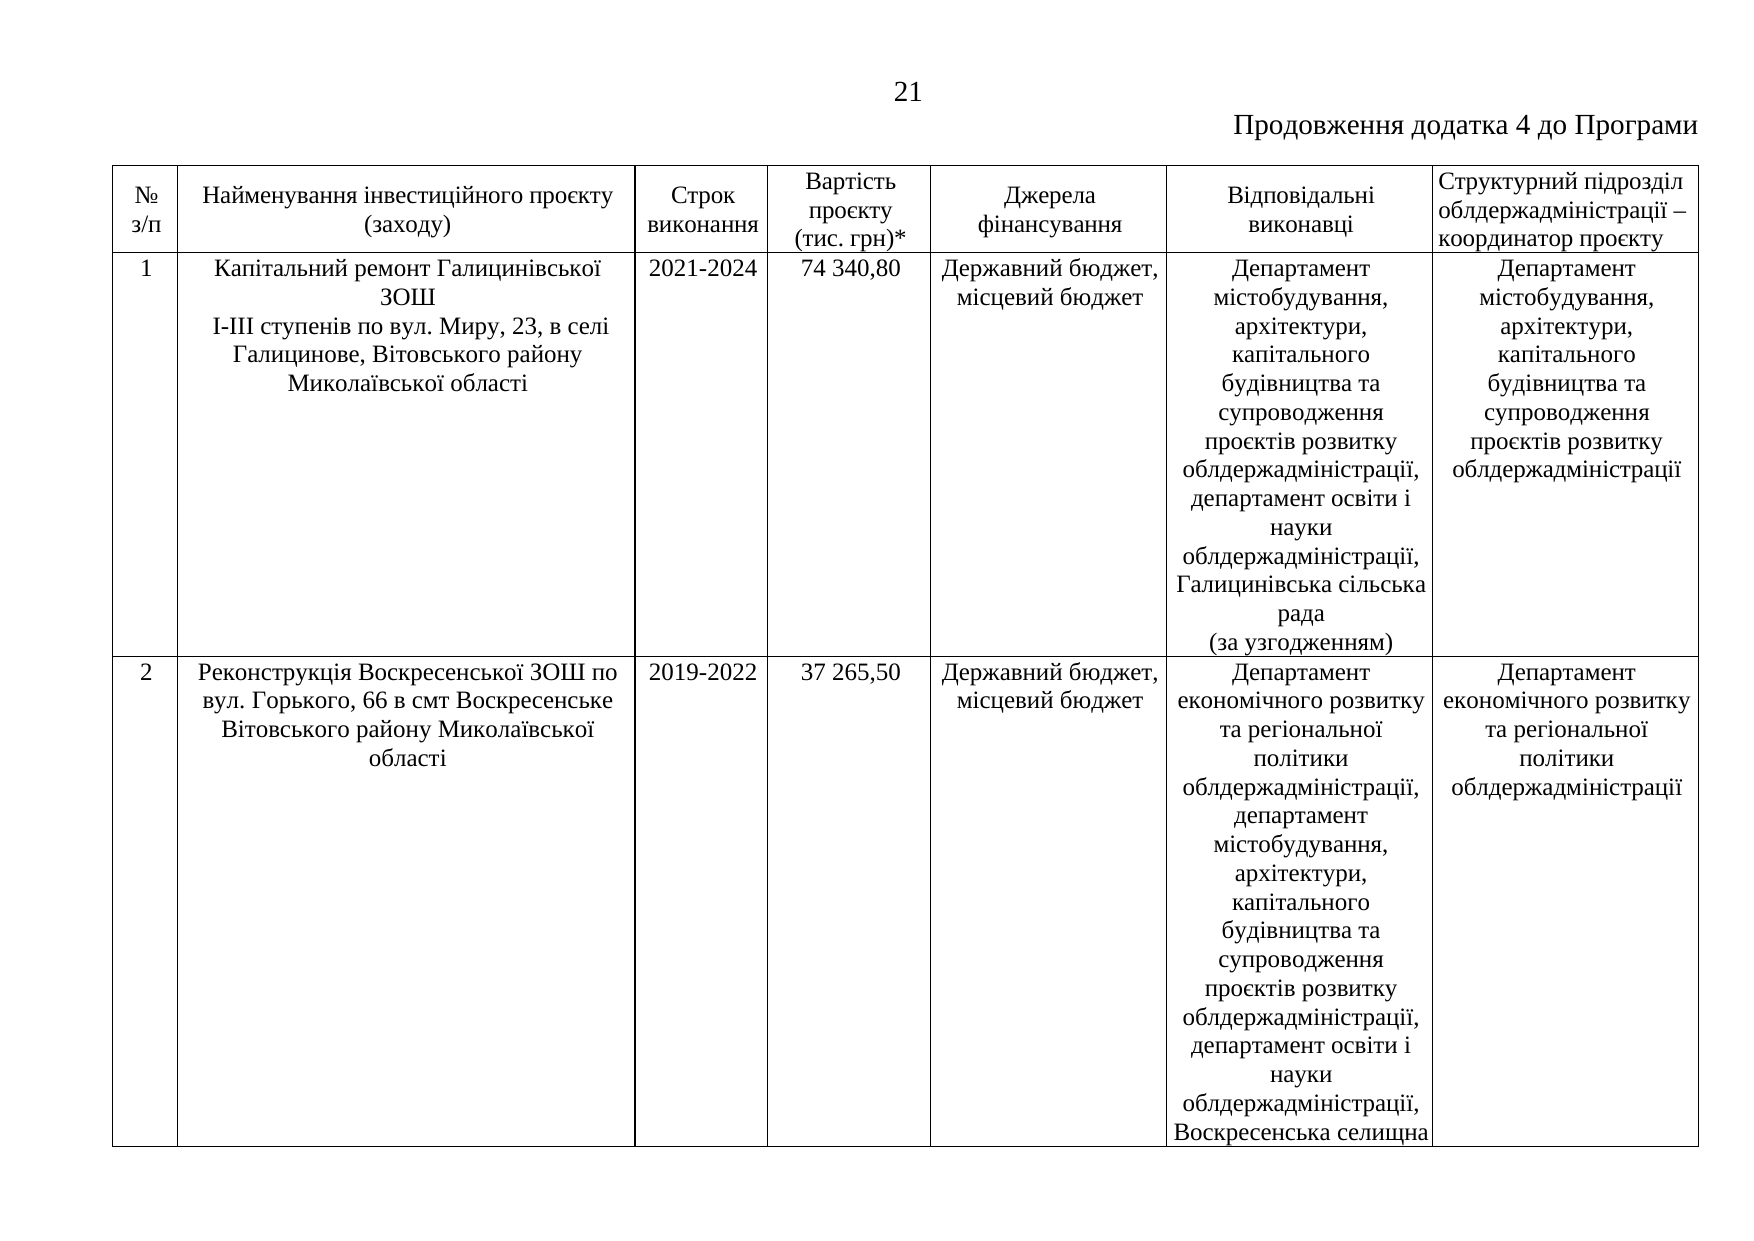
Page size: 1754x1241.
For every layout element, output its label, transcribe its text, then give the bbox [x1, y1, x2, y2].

table_header Джерела фінансування [931, 166, 1166, 252]
table_cell 2019-2022 [636, 657, 767, 1146]
table_cell Державний бюджет, місцевий бюджет [931, 657, 1166, 1146]
table_header Найменування інвестиційного проєкту (заходу) [178, 166, 634, 252]
table_header № з/п [113, 166, 177, 252]
table_cell 2 [113, 657, 177, 1146]
table_cell 2021-2024 [636, 253, 767, 656]
table_cell Департамент містобудування, архітектури, капітального будівництва та супроводження проєктів розвитку облдержадміністрації, департамент освіти і науки облдержадміністрації, Галицинівська сільська рада (за узгодженням) [1167, 253, 1432, 656]
table_cell Департамент містобудування, архітектури, капітального будівництва та супроводження проєктів розвитку облдержадміністрації [1433, 253, 1698, 656]
table_cell 1 [113, 253, 177, 656]
table_cell 74 340,80 [768, 253, 930, 656]
table_cell Капітальний ремонт Галицинівської ЗОШ І-ІІІ ступенів по вул. Миру, 23, в селі Галицинове, Вітовського району Миколаївської області [178, 253, 634, 656]
table_cell 37 265,50 [768, 657, 930, 1146]
table_cell Реконструкція Воскресенської ЗОШ по вул. Горького, 66 в смт Воскресенське Вітовського району Миколаївської області [178, 657, 634, 1146]
table_header Структурний підрозділ облдержадміністрації – координатор проєкту [1433, 166, 1698, 252]
table_header Вартість проєкту (тис. грн)* [768, 166, 930, 252]
table_header Строк виконання [636, 166, 767, 252]
table_cell Державний бюджет, місцевий бюджет [931, 253, 1166, 656]
table_cell Департамент економічного розвитку та регіональної політики облдержадміністрації [1433, 657, 1698, 1146]
table_header Відповідальні виконавці [1167, 166, 1432, 252]
